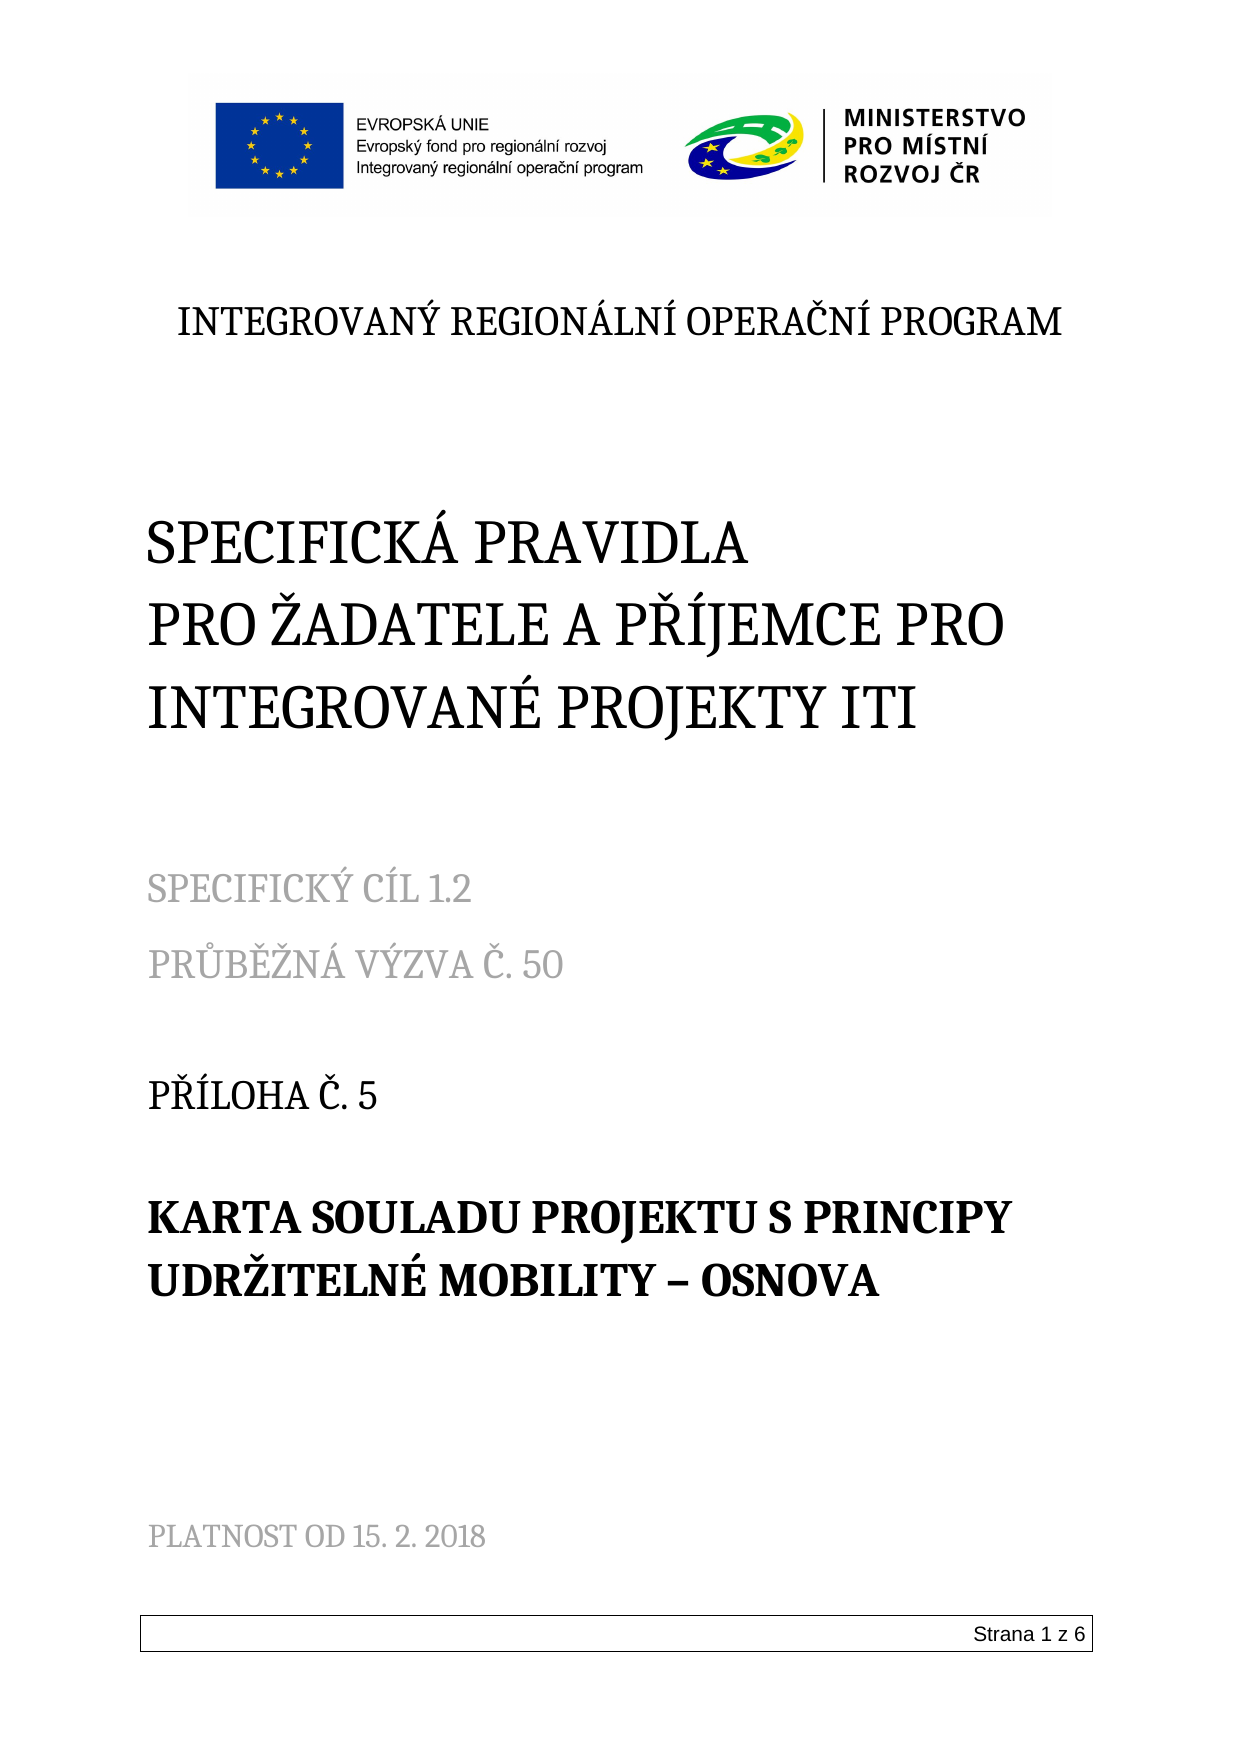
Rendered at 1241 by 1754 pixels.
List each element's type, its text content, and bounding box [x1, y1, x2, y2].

text PRO ŽADATELE A PŘÍJEMCE pro integrované projekty ITI [148, 589, 1093, 744]
text Specifický cíl 1.2 [148, 865, 1093, 913]
text INTEGROVANÝ REGIONÁLNÍ OPERAČNÍ PROGRAM [148, 298, 1093, 346]
picture [187, 73, 1053, 217]
text PŘÍLOHA Č. 5 [148, 1072, 1093, 1120]
text Specifická PRAVIDLA [148, 507, 1093, 579]
text Karta souladu projektu s principy udržitelné mobility – osnova [148, 1190, 1093, 1309]
text průběžná výzva Č. 50 [148, 941, 1093, 989]
text pLATNOST OD 15. 2. 2018 [148, 1518, 1093, 1556]
